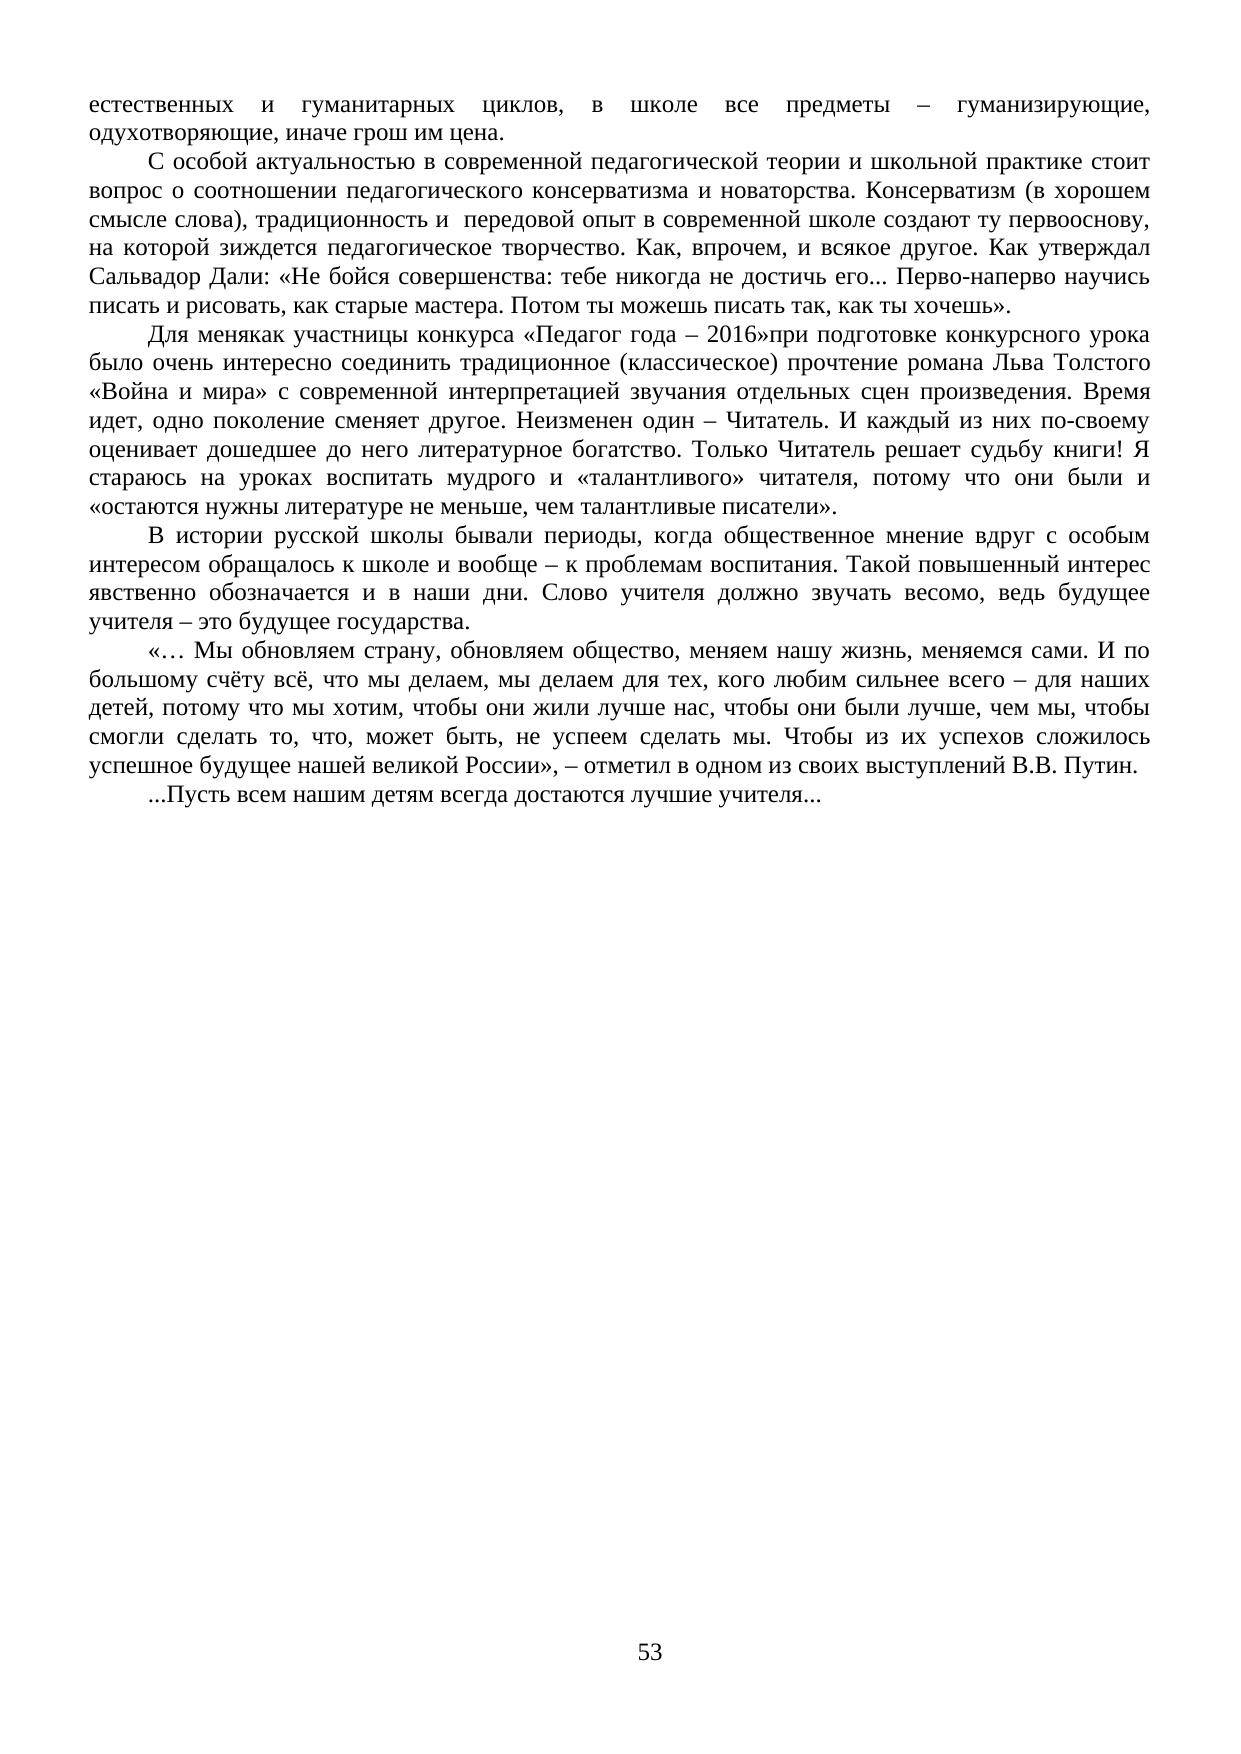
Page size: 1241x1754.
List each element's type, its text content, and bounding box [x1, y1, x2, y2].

text В истории русской школы бывали периоды, когда общественное мнение вдруг с особым интересом обращалось к школе и вообще – к проблемам воспитания. Такой повышенный интерес явственно обозначается и в наши дни. Слово учителя должно звучать весомо, ведь будущее учителя – это будущее государства. [89, 520, 1152, 635]
text ...Пусть всем нашим детям всегда достаются лучшие учителя... [89, 779, 1152, 807]
text С особой актуальностью в современной педагогической теории и школьной практике стоит вопрос о соотношении педагогического консерватизма и новаторства. Консерватизм (в хорошем смысле слова), традиционность и передовой опыт в современной школе создают ту первооснову, на которой зиждется педагогическое творчество. Как, впрочем, и всякое другое. Как утверждал Сальвадор Дали: «Не бойся совершенства: тебе никогда не достичь его... Перво-наперво научись писать и рисовать, как старые мастера. Потом ты можешь писать так, как ты хочешь». [89, 146, 1152, 319]
text «… Мы обновляем страну, обновляем общество, меняем нашу жизнь, меняемся сами. И по большому счёту всё, что мы делаем, мы делаем для тех, кого любим сильнее всего – для наших детей, потому что мы хотим, чтобы они жили лучше нас, чтобы они были лучше, чем мы, чтобы смогли сделать то, что, может быть, не успеем сделать мы. Чтобы из их успехов сложилось успешное будущее нашей великой России», – отметил в одном из своих выступлений В.В. Путин. [89, 635, 1152, 779]
text Для менякак участницы конкурса «Педагог года – 2016»при подготовке конкурсного урока было очень интересно соединить традиционное (классическое) прочтение романа Льва Толстого «Война и мира» с современной интерпретацией звучания отдельных сцен произведения. Время идет, одно поколение сменяет другое. Неизменен один – Читатель. И каждый из них по-своему оценивает дошедшее до него литературное богатство. Только Читатель решает судьбу книги! Я стараюсь на уроках воспитать мудрого и «талантливого» читателя, потому что они были и «остаются нужны литературе не меньше, чем талантливые писатели». [89, 319, 1152, 520]
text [89, 89, 1152, 146]
